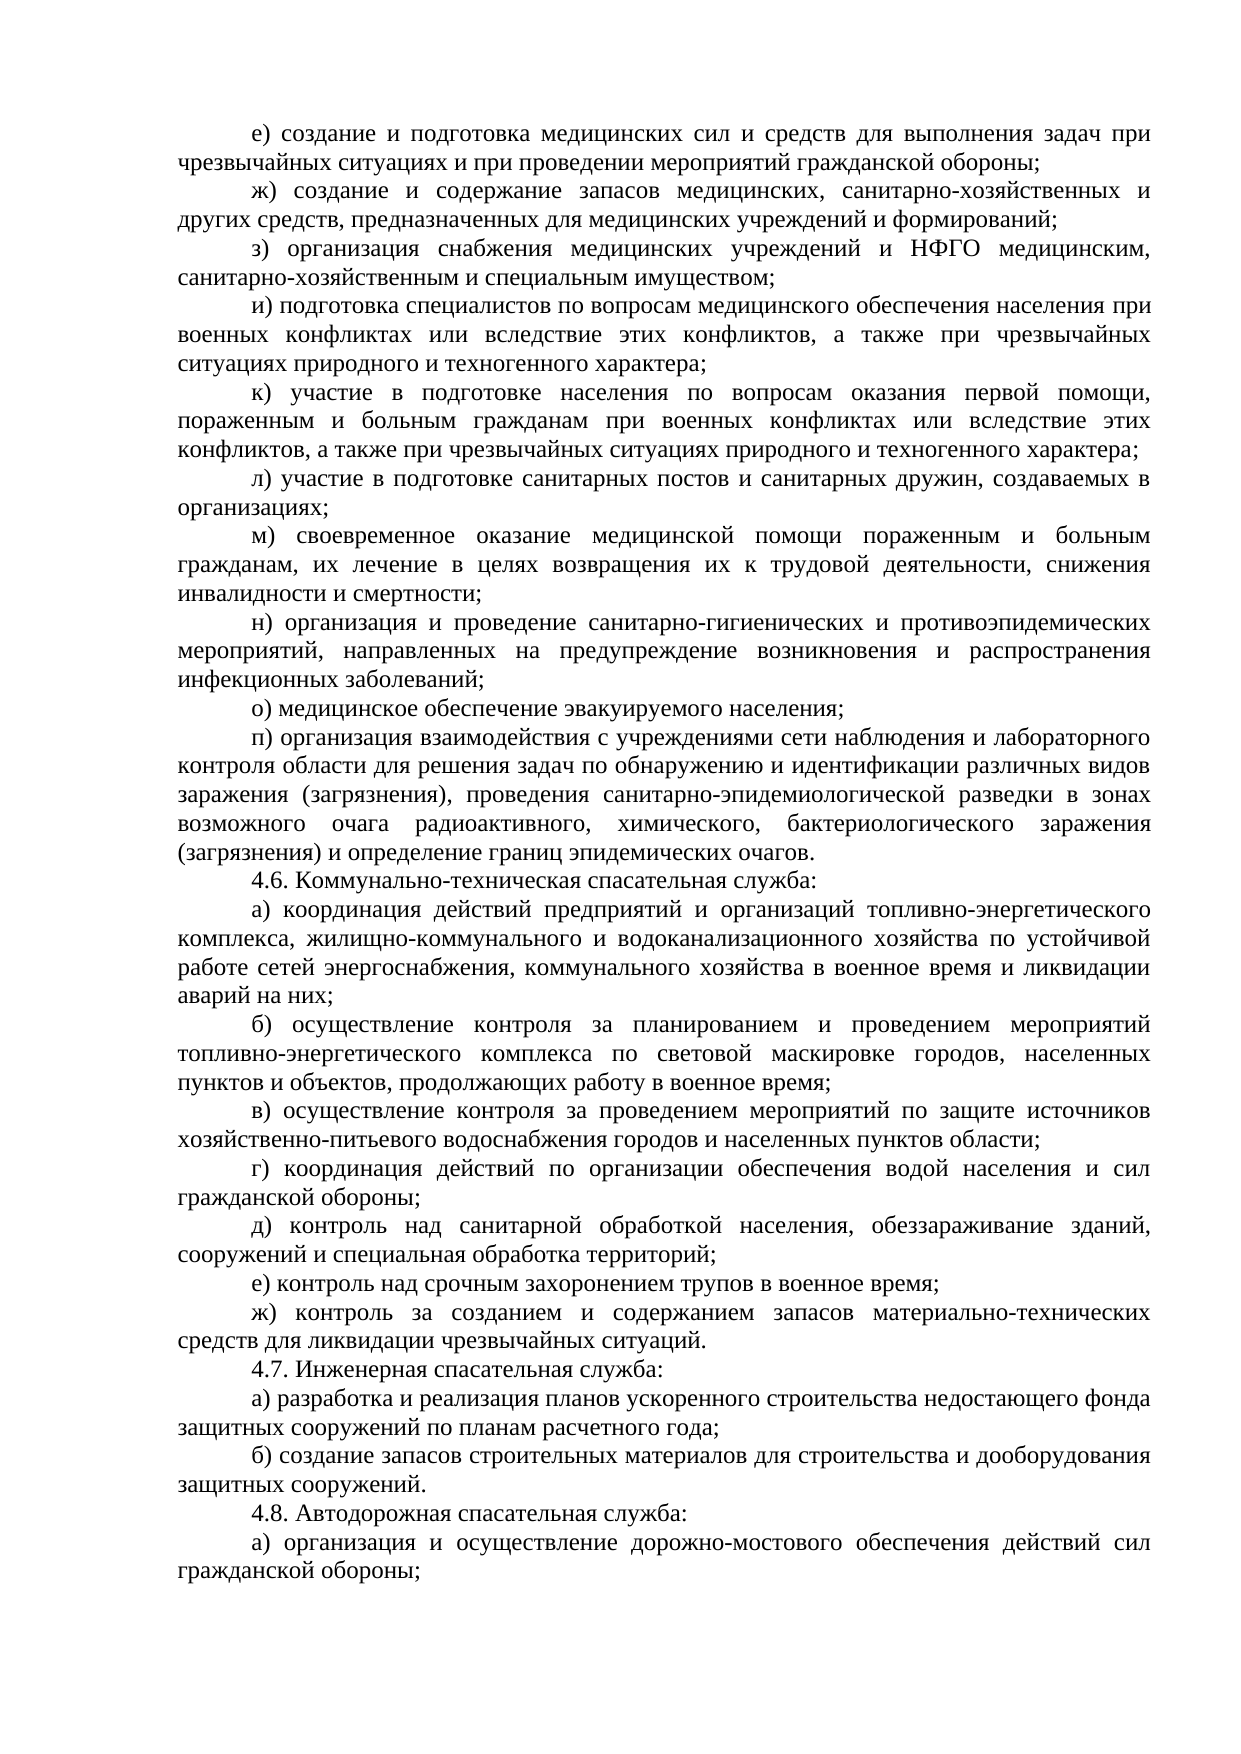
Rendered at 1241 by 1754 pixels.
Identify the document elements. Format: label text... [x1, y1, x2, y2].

text л) участие в подготовке санитарных постов и санитарных дружин, создаваемых в организациях; [177, 463, 1152, 521]
text а) координация действий предприятий и организаций топливно-энергетического комплекса, жилищно-коммунального и водоканализационного хозяйства по устойчивой работе сетей энергоснабжения, коммунального хозяйства в военное время и ликвидации аварий на них; [177, 894, 1152, 1009]
text 4.8. Автодорожная спасательная служба: [177, 1498, 1152, 1527]
text г) координация действий по организации обеспечения водой населения и сил гражданской обороны; [177, 1153, 1152, 1211]
text о) медицинское обеспечение эвакуируемого населения; [177, 693, 1152, 722]
text е) контроль над срочным захоронением трупов в военное время; [177, 1268, 1152, 1297]
text ж) контроль за созданием и содержанием запасов материально-технических средств для ликвидации чрезвычайных ситуаций. [177, 1297, 1152, 1354]
text д) контроль над санитарной обработкой населения, обеззараживание зданий, сооружений и специальная обработка территорий; [177, 1211, 1152, 1268]
text ж) создание и содержание запасов медицинских, санитарно-хозяйственных и других средств, предназначенных для медицинских учреждений и формирований; [177, 176, 1152, 233]
text м) своевременное оказание медицинской помощи пораженным и больным гражданам, их лечение в целях возвращения их к трудовой деятельности, снижения инвалидности и смертности; [177, 521, 1152, 607]
text п) организация взаимодействия с учреждениями сети наблюдения и лабораторного контроля области для решения задач по обнаружению и идентификации различных видов заражения (загрязнения), проведения санитарно-эпидемиологической разведки в зонах возможного очага радиоактивного, химического, бактериологического заражения (загрязнения) и определение границ эпидемических очагов. [177, 722, 1152, 866]
text н) организация и проведение санитарно-гигиенических и противоэпидемических мероприятий, направленных на предупреждение возникновения и распространения инфекционных заболеваний; [177, 607, 1152, 693]
text з) организация снабжения медицинских учреждений и НФГО медицинским, санитарно-хозяйственным и специальным имуществом; [177, 233, 1152, 291]
text б) создание запасов строительных материалов для строительства и дооборудования защитных сооружений. [177, 1441, 1152, 1498]
text б) осуществление контроля за планированием и проведением мероприятий топливно-энергетического комплекса по световой маскировке городов, населенных пунктов и объектов, продолжающих работу в военное время; [177, 1009, 1152, 1096]
text а) организация и осуществление дорожно-мостового обеспечения действий сил гражданской обороны; [177, 1527, 1152, 1584]
text и) подготовка специалистов по вопросам медицинского обеспечения населения при военных конфликтах или вследствие этих конфликтов, а также при чрезвычайных ситуациях природного и техногенного характера; [177, 291, 1152, 377]
text в) осуществление контроля за проведением мероприятий по защите источников хозяйственно-питьевого водоснабжения городов и населенных пунктов области; [177, 1096, 1152, 1153]
text к) участие в подготовке населения по вопросам оказания первой помощи, пораженным и больным гражданам при военных конфликтах или вследствие этих конфликтов, а также при чрезвычайных ситуациях природного и техногенного характера; [177, 377, 1152, 463]
text 4.7. Инженерная спасательная служба: [177, 1354, 1152, 1383]
text а) разработка и реализация планов ускоренного строительства недостающего фонда защитных сооружений по планам расчетного года; [177, 1383, 1152, 1441]
text е) создание и подготовка медицинских сил и средств для выполнения задач при чрезвычайных ситуациях и при проведении мероприятий гражданской обороны; [177, 118, 1152, 176]
text 4.6. Коммунально-техническая спасательная служба: [177, 866, 1152, 894]
